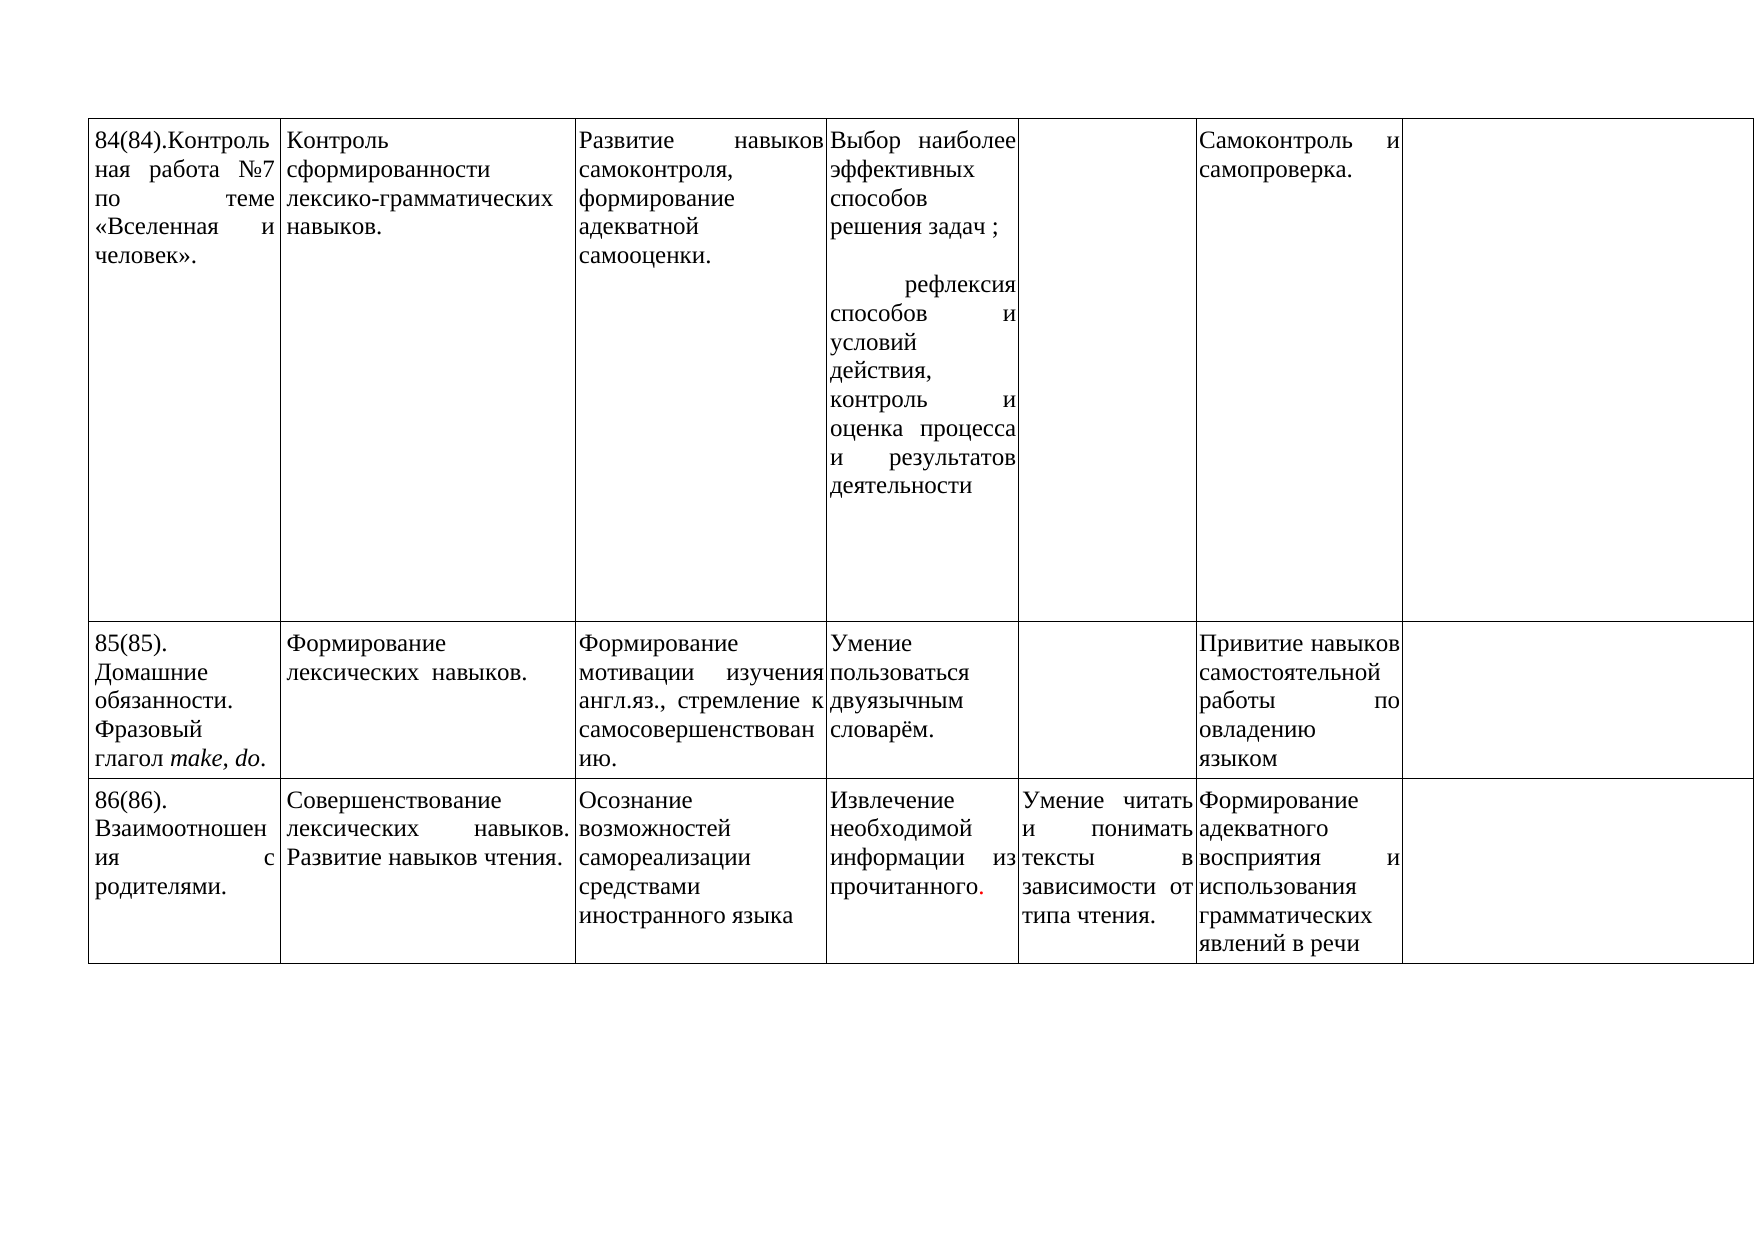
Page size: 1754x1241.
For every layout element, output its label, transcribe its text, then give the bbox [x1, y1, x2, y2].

table_cell [1403, 119, 1753, 621]
table_cell Развитие навыков самоконтроля, формирование адекватной самооценки. [576, 119, 826, 621]
table_cell Формирование мотивации изучения англ.яз., стремление к самосовершенствованию. [576, 622, 826, 778]
table_cell Совершенствование лексических навыков. Развитие навыков чтения. [281, 779, 575, 963]
table_cell Осознание возможностей самореализации средствами иностранного языка [576, 779, 826, 963]
table_cell Выбор наиболее эффективных способов решения задач ; рефлексия способов и условий действия, контроль и оценка процесса и результатов деятельности [827, 119, 1018, 621]
table_cell 84(84).Контрольная работа №7 по теме «Вселенная и человек». [89, 119, 280, 621]
table_cell [1403, 779, 1753, 963]
table_cell 86(86). Взаимоотношения с родителями. [89, 779, 280, 963]
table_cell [1197, 779, 1402, 963]
table_cell [1403, 622, 1753, 778]
table_cell Привитие навыков самостоятельной работы по овладению языком [1197, 622, 1402, 778]
table_cell Самоконтроль и самопроверка. [1197, 119, 1402, 621]
table_cell Умение читать и понимать тексты в зависимости от типа чтения. [1019, 779, 1196, 963]
table_cell Контроль сформированности лексико-грамматических навыков. [281, 119, 575, 621]
table_cell Умение пользоваться двуязычным словарём. [827, 622, 1018, 778]
table_cell [1019, 119, 1196, 621]
table_cell Извлечение необходимой информации из прочитанного. [827, 779, 1018, 963]
table_cell Формирование лексических навыков. [281, 622, 575, 778]
table_cell [1019, 622, 1196, 778]
table_cell 85(85). Домашние обязанности. Фразовый глагол make, do. [89, 622, 280, 778]
